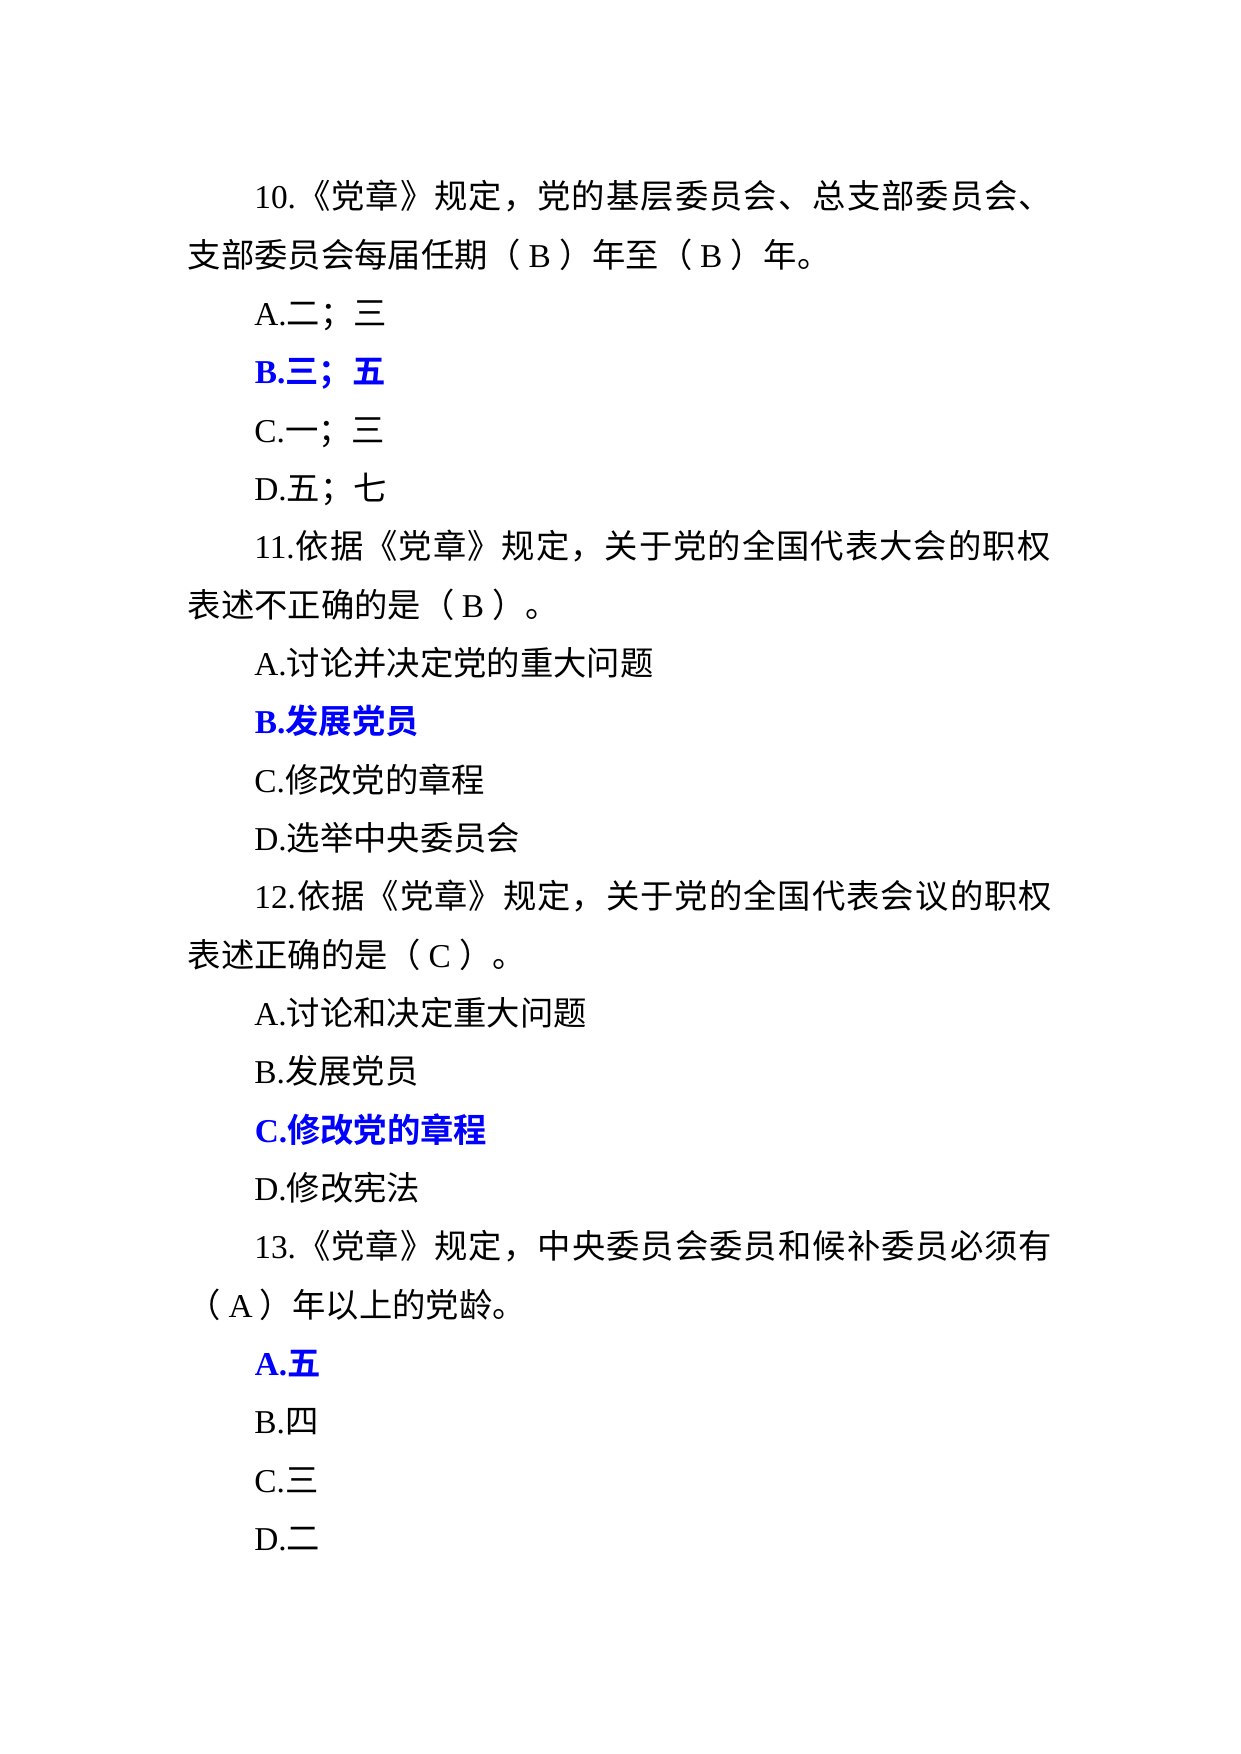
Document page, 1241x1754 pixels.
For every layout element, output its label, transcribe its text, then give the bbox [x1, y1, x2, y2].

text C.修改党的章程 [187, 745, 1053, 804]
text 10.《党章》规定，党的基层委员会、总支部委员会、支部委员会每届任期（ B ）年至（ B ）年。 [187, 162, 1053, 279]
text B.发展党员 [187, 1037, 1053, 1095]
text 12.依据《党章》规定，关于党的全国代表会议的职权表述正确的是（ C ）。 [187, 862, 1053, 979]
text A.讨论和决定重大问题 [187, 979, 1053, 1037]
text D.修改宪法 [187, 1154, 1053, 1212]
text 13.《党章》规定，中央委员会委员和候补委员必须有（ A ）年以上的党龄。 [187, 1212, 1053, 1329]
text B.发展党员 [187, 687, 1053, 745]
text A.讨论并决定党的重大问题 [187, 629, 1053, 687]
text C.一；三 [187, 395, 1053, 454]
text A.五 [187, 1329, 1053, 1387]
text 11.依据《党章》规定，关于党的全国代表大会的职权表述不正确的是（ B ）。 [187, 512, 1053, 629]
text D.选举中央委员会 [187, 804, 1053, 862]
text C.修改党的章程 [187, 1095, 1053, 1154]
text D.二 [187, 1504, 1053, 1562]
text B.三；五 [187, 337, 1053, 395]
text C.三 [187, 1445, 1053, 1504]
text B.四 [187, 1387, 1053, 1445]
text D.五；七 [187, 454, 1053, 512]
text A.二；三 [187, 279, 1053, 337]
